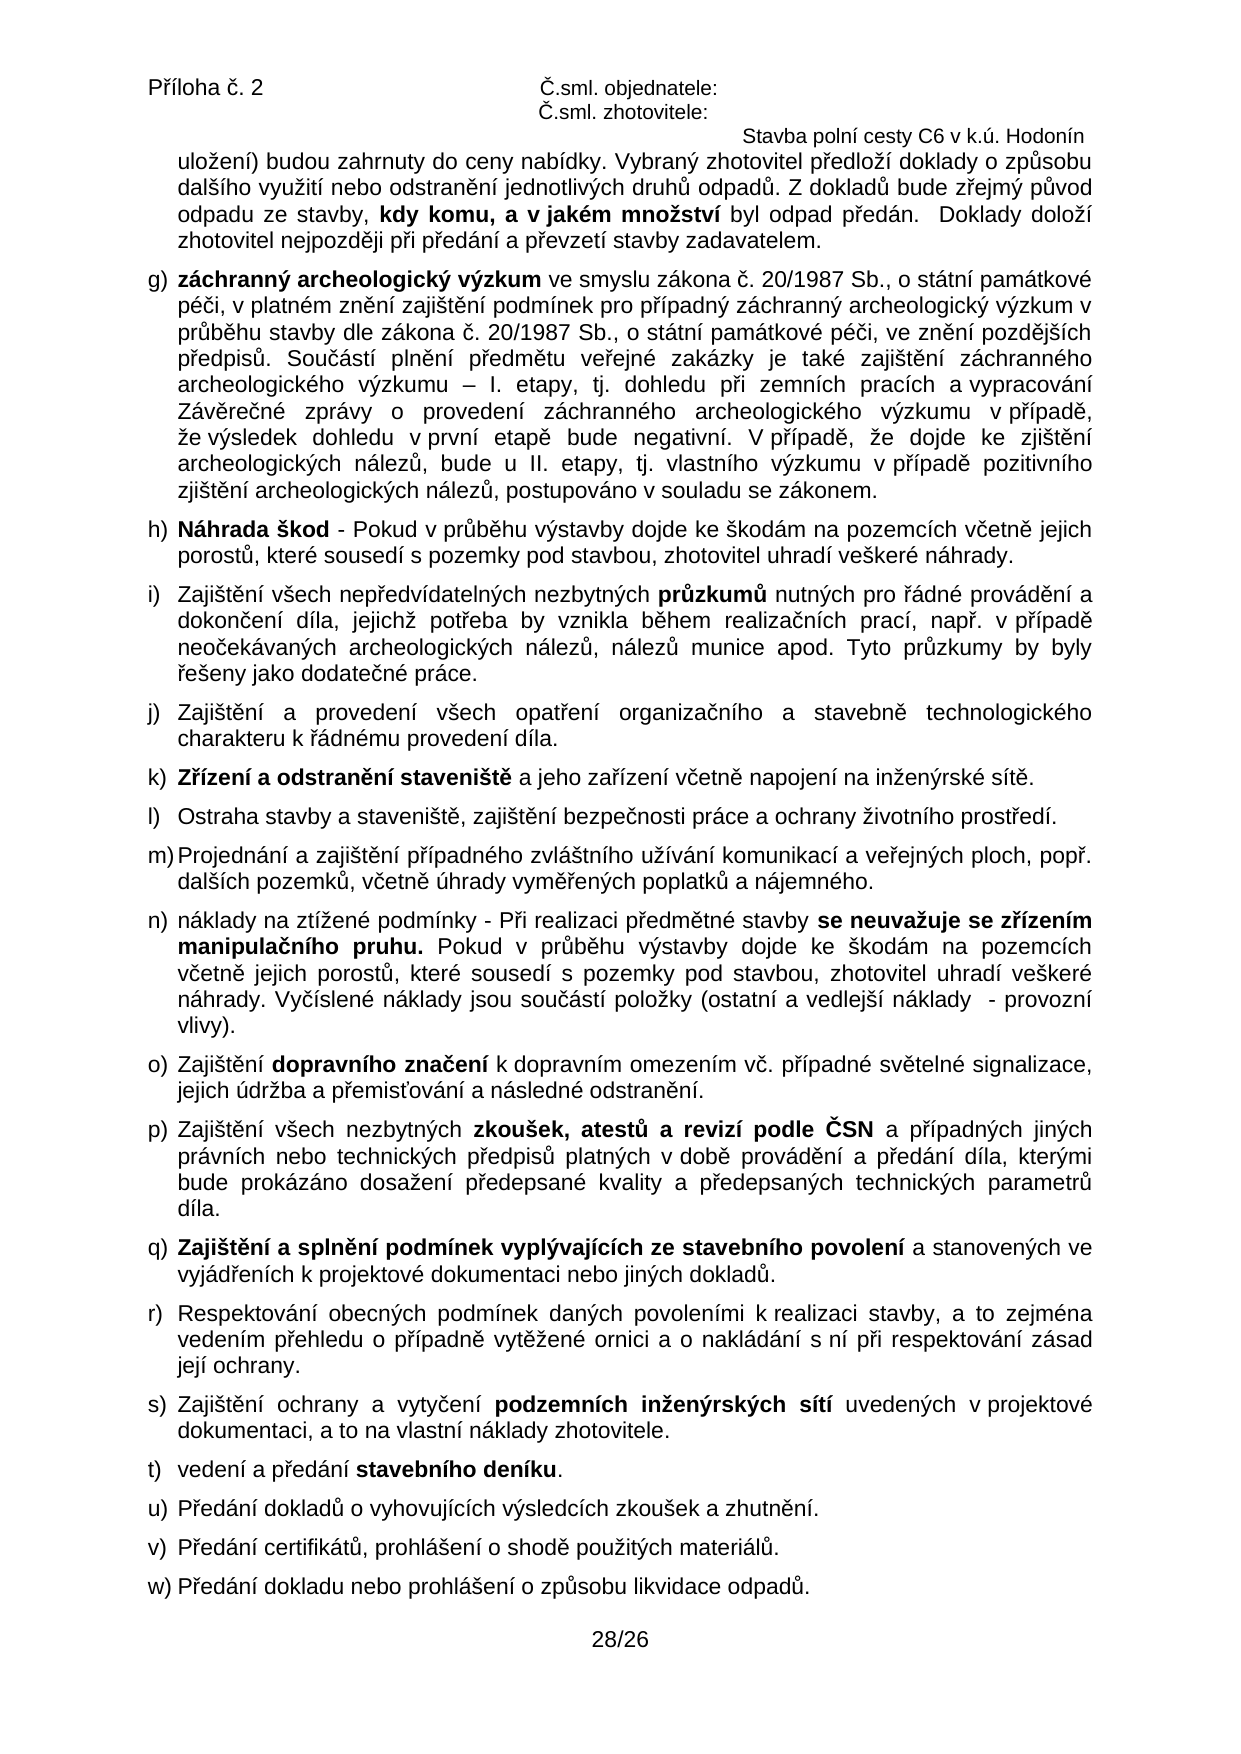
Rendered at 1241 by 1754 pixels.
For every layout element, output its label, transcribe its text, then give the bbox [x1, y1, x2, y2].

list Předání certifikátů, prohlášení o shodě použitých materiálů. [148, 1534, 1093, 1560]
list záchranný archeologický výzkum ve smyslu zákona č. 20/1987 Sb., o státní památkové péči, v platném znění zajištění podmínek pro případný záchranný archeologický výzkum v průběhu stavby dle zákona č. 20/1987 Sb., o státní památkové péči, ve znění pozdějších předpisů. Součástí plnění předmětu veřejné zakázky je také zajištění záchranného archeologického výzkumu – I. etapy, tj. dohledu při zemních pracích a vypracování Závěrečné zprávy o provedení záchranného archeologického výzkumu v případě, že výsledek dohledu v první etapě bude negativní. V případě, že dojde ke zjištění archeologických nálezů, bude u II. etapy, tj. vlastního výzkumu v případě pozitivního zjištění archeologických nálezů, postupováno v souladu se zákonem. [148, 266, 1093, 503]
list Zajištění a provedení všech opatření organizačního a stavebně technologického charakteru k řádnému provedení díla. [148, 699, 1093, 751]
list Zajištění všech nepředvídatelných nezbytných průzkumů nutných pro řádné provádění a dokončení díla, jejichž potřeba by vznikla během realizačních prací, např. v případě neočekávaných archeologických nálezů, nálezů munice apod. Tyto průzkumy by byly řešeny jako dodatečné práce. [148, 581, 1093, 686]
list vedení a předání stavebního deníku. [148, 1456, 1093, 1483]
list Respektování obecných podmínek daných povoleními k realizaci stavby, a to zejména vedením přehledu o případně vytěžené ornici a o nakládání s ní při respektování zásad její ochrany. [148, 1299, 1093, 1378]
list Projednání a zajištění případného zvláštního užívání komunikací a veřejných ploch, popř. dalších pozemků, včetně úhrady vyměřených poplatků a nájemného. [148, 842, 1093, 894]
list Zajištění dopravního značení k dopravním omezením vč. případné světelné signalizace, jejich údržba a přemisťování a následné odstranění. [148, 1051, 1093, 1104]
list Zajištění všech nezbytných zkoušek, atestů a revizí podle ČSN a případných jiných právních nebo technických předpisů platných v době provádění a předání díla, kterými bude prokázáno dosažení předepsané kvality a předepsaných technických parametrů díla. [148, 1116, 1093, 1222]
list Předání dokladu nebo prohlášení o způsobu likvidace odpadů. [148, 1573, 1093, 1599]
list Zřízení a odstranění staveniště a jeho zařízení včetně napojení na inženýrské sítě. [148, 764, 1093, 790]
list Zajištění a splnění podmínek vyplývajících ze stavebního povolení a stanovených ve vyjádřeních k projektové dokumentaci nebo jiných dokladů. [148, 1234, 1093, 1287]
list Předání dokladů o vyhovujících výsledcích zkoušek a zhutnění. [148, 1495, 1093, 1521]
list Ostraha stavby a staveniště, zajištění bezpečnosti práce a ochrany životního prostředí. [148, 803, 1093, 829]
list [177, 148, 1093, 253]
list Náhrada škod - Pokud v průběhu výstavby dojde ke škodám na pozemcích včetně jejich porostů, které sousedí s pozemky pod stavbou, zhotovitel uhradí veškeré náhrady. [148, 516, 1093, 568]
list Zajištění ochrany a vytyčení podzemních inženýrských sítí uvedených v projektové dokumentaci, a to na vlastní náklady zhotovitele. [148, 1391, 1093, 1444]
list náklady na ztížené podmínky - Při realizaci předmětné stavby se neuvažuje se zřízením manipulačního pruhu. Pokud v průběhu výstavby dojde ke škodám na pozemcích včetně jejich porostů, které sousedí s pozemky pod stavbou, zhotovitel uhradí veškeré náhrady. Vyčíslené náklady jsou součástí položky (ostatní a vedlejší náklady - provozní vlivy). [148, 907, 1093, 1039]
